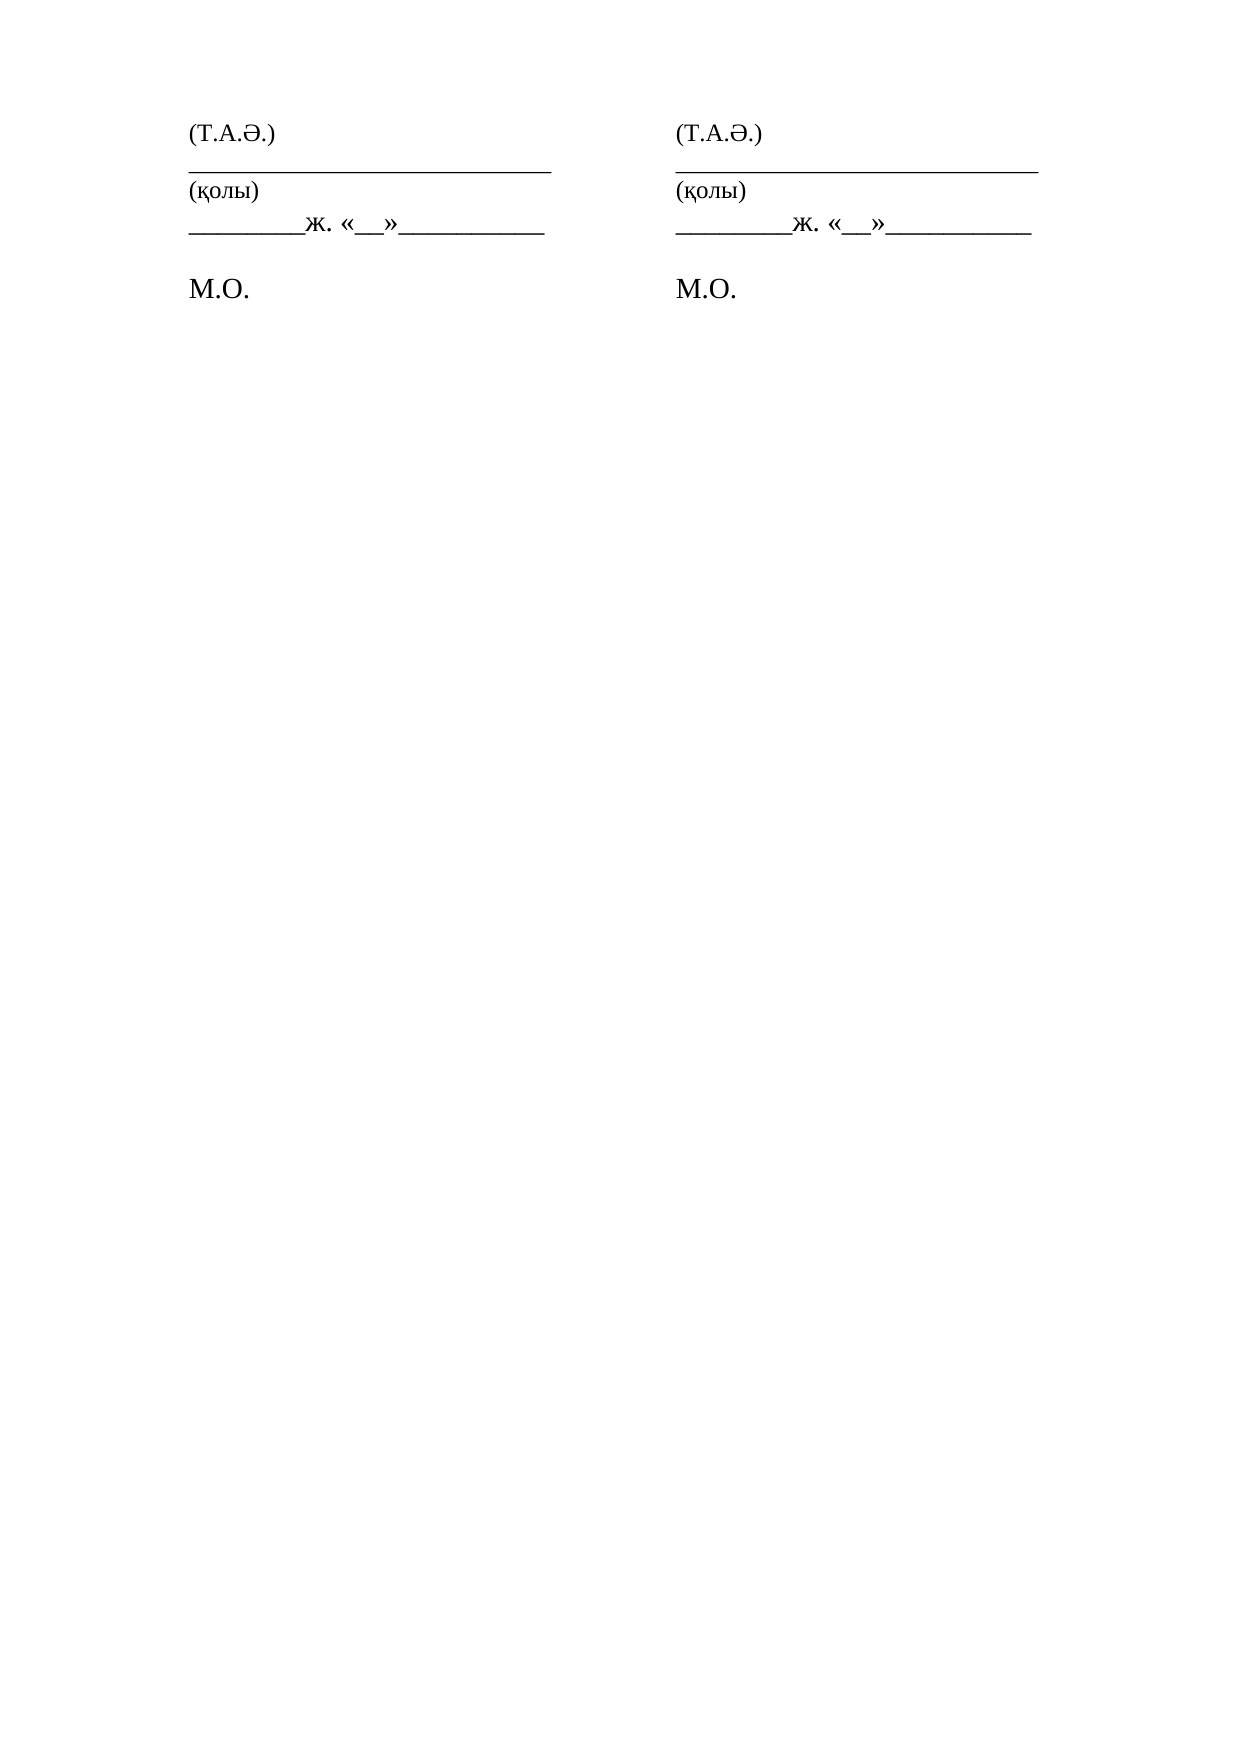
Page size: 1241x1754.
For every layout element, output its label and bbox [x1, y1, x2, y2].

table_header [664, 118, 1152, 305]
table_header [177, 118, 664, 305]
